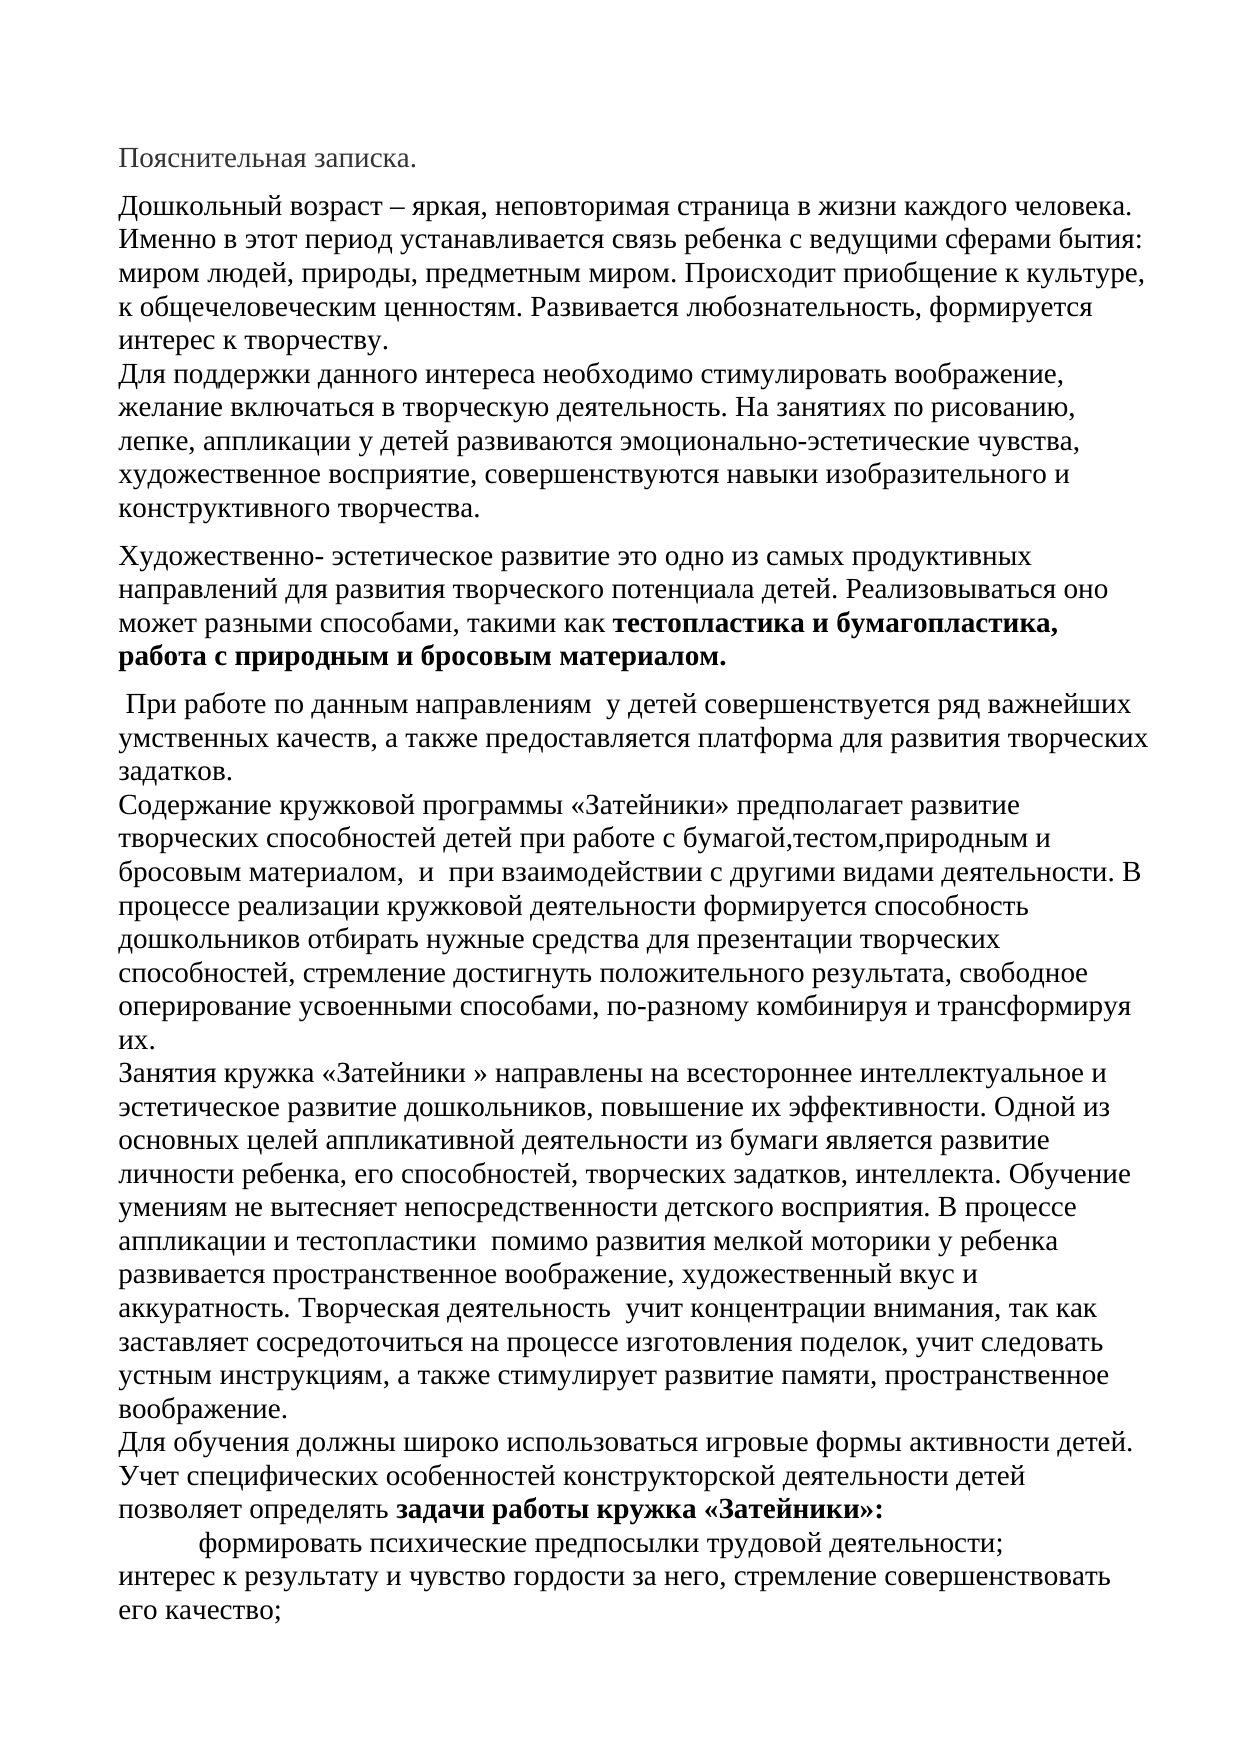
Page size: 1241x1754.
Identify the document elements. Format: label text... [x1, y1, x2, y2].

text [118, 686, 1152, 1626]
text Художественно- эстетическое развитие это одно из самых продуктивных направлений для развития творческого потенциала детей. Реализовываться оно может разными способами, такими как тестопластика и бумагопластика, работа с природным и бросовым материалом. [118, 538, 1152, 672]
text Пояснительная записка. [118, 140, 1152, 174]
text Дошкольный возраст – яркая, неповторимая страница в жизни каждого человека. Именно в этот период устанавливается связь ребенка с ведущими сферами бытия: миром людей, природы, предметным миром. Происходит приобщение к культуре, к общечеловеческим ценностям. Развивается любознательность, формируется интерес к творчеству. Для поддержки данного интереса необходимо стимулировать воображение, желание включаться в творческую деятельность. На занятиях по рисованию, лепке, аппликации у детей развиваются эмоционально-эстетические чувства, художественное восприятие, совершенствуются навыки изобразительного и конструктивного творчества. [118, 188, 1152, 523]
